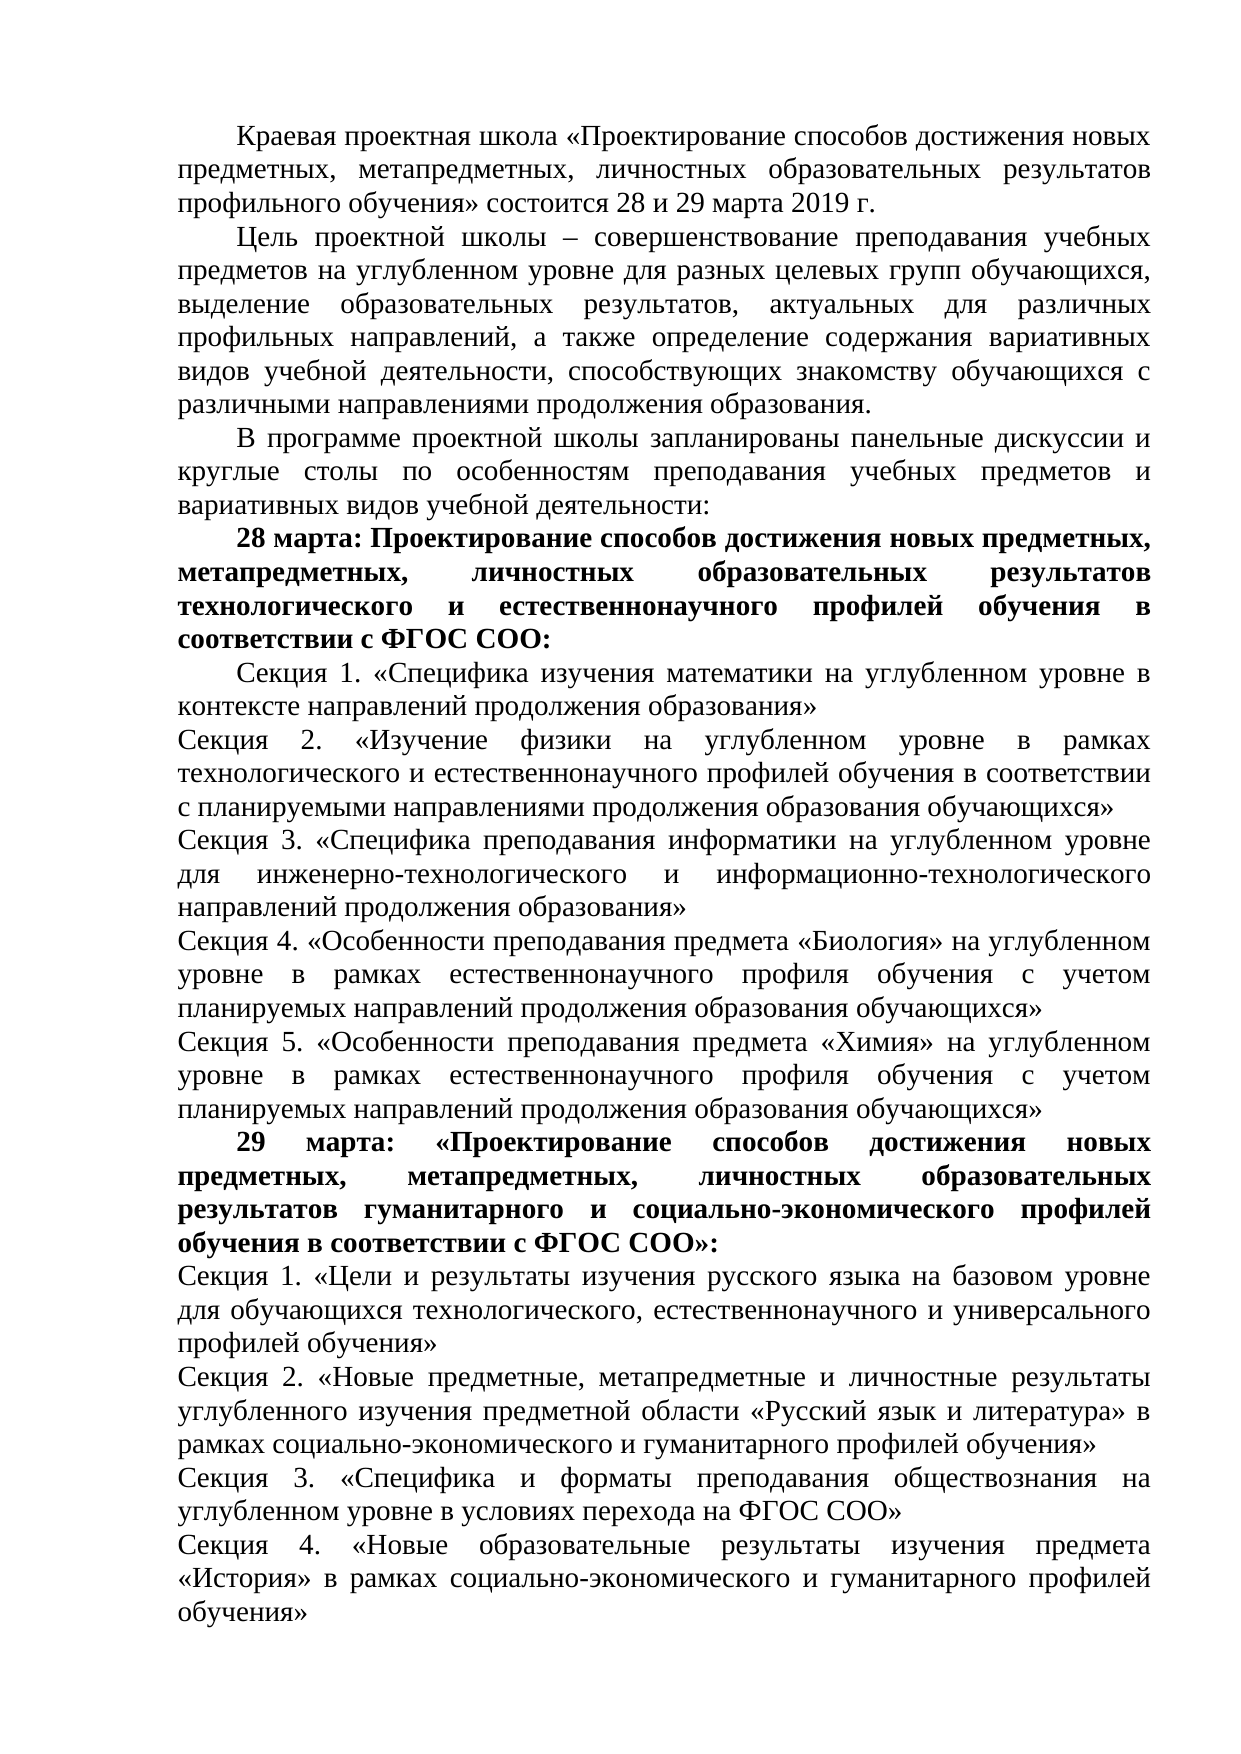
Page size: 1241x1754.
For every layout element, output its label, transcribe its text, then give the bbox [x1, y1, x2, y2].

text В программе проектной школы запланированы панельные дискуссии и круглые столы по особенностям преподавания учебных предметов и вариативных видов учебной деятельности: [177, 420, 1152, 521]
text Секция 5. «Особенности преподавания предмета «Химия» на углубленном уровне в рамках естественнонаучного профиля обучения с учетом планируемых направлений продолжения образования обучающихся» [177, 1024, 1152, 1124]
text Секция 3. «Специфика преподавания информатики на углубленном уровне для инженерно-технологического и информационно-технологического направлений продолжения образования» [177, 822, 1152, 923]
text 29 марта: «Проектирование способов достижения новых предметных, метапредметных, личностных образовательных результатов гуманитарного и социально-экономического профилей обучения в соответствии с ФГОС СОО»: [177, 1124, 1152, 1258]
text Секция 2. «Новые предметные, метапредметные и личностные результаты углубленного изучения предметной области «Русский язык и литература» в рамках социально-экономического и гуманитарного профилей обучения» [177, 1359, 1152, 1460]
text Секция 4. «Новые образовательные результаты изучения предмета «История» в рамках социально-экономического и гуманитарного профилей обучения» [177, 1527, 1152, 1627]
text Секция 4. «Особенности преподавания предмета «Биология» на углубленном уровне в рамках естественнонаучного профиля обучения с учетом планируемых направлений продолжения образования обучающихся» [177, 923, 1152, 1024]
text Секция 3. «Специфика и форматы преподавания обществознания на углубленном уровне в условиях перехода на ФГОС СОО» [177, 1460, 1152, 1527]
text Секция 1. «Специфика изучения математики на углубленном уровне в контексте направлений продолжения образования» [177, 655, 1152, 722]
text Цель проектной школы – совершенствование преподавания учебных предметов на углубленном уровне для разных целевых групп обучающихся, выделение образовательных результатов, актуальных для различных профильных направлений, а также определение содержания вариативных видов учебной деятельности, способствующих знакомству обучающихся с различными направлениями продолжения образования. [177, 219, 1152, 420]
text Краевая проектная школа «Проектирование способов достижения новых предметных, метапредметных, личностных образовательных результатов профильного обучения» состоится 28 и 29 марта 2019 г. [177, 118, 1152, 219]
text 28 марта: Проектирование способов достижения новых предметных, метапредметных, личностных образовательных результатов технологического и естественнонаучного профилей обучения в соответствии с ФГОС СОО: [177, 521, 1152, 655]
text Секция 1. «Цели и результаты изучения русского языка на базовом уровне для обучающихся технологического, естественнонаучного и универсального профилей обучения» [177, 1258, 1152, 1359]
text Секция 2. «Изучение физики на углубленном уровне в рамках технологического и естественнонаучного профилей обучения в соответствии с планируемыми направлениями продолжения образования обучающихся» [177, 722, 1152, 822]
